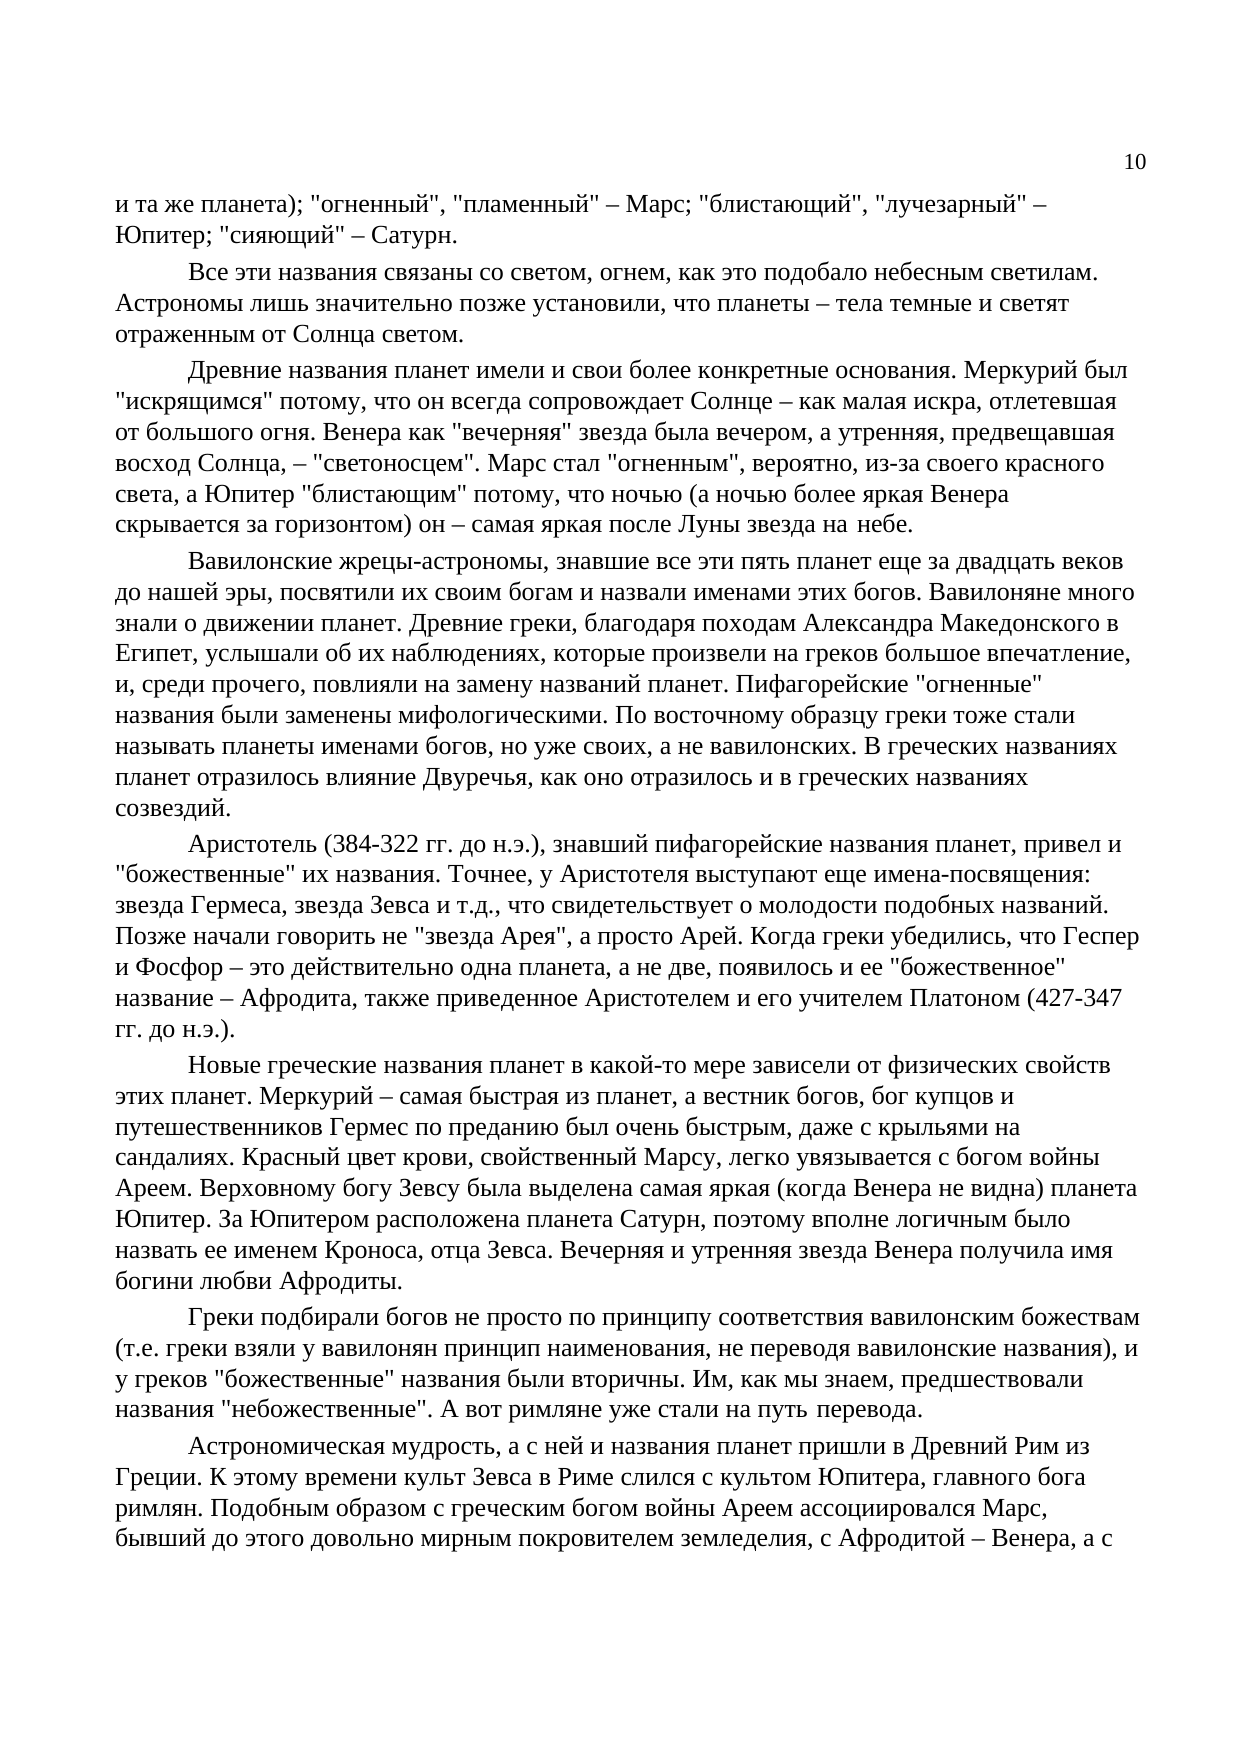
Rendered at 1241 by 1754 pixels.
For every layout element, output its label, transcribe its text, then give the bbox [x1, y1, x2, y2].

text Древние названия планет имели и свои более конкретные основания. Меркурий был "искрящимся" потому, что он всегда сопровождает Солнце – как малая искра, отлетевшая от большого огня. Венера как "вечерняя" звезда была вечером, а утренняя, предвещавшая восход Солнца, – "светоносцем". Марс стал "огненным", вероятно, из-за своего красного света, а Юпитер "блистающим" потому, что ночью (а ночью более яркая Венера скрывается за горизонтом) он – самая яркая после Луны звезда на небе. [115, 354, 1133, 538]
text Астрономическая мудрость, а с ней и названия планет пришли в Древний Рим из Греции. К этому времени культ Зевса в Риме слился с культом Юпитера, главного бога римлян. Подобным образом с греческим богом войны Ареем ассоциировался Марс, бывший до этого довольно мирным покровителем земледелия, с Афродитой – Венера, а с [115, 1430, 1136, 1552]
text и та же планета); "огненный", "пламенный" – Марс; "блистающий", "лучезарный" – [115, 188, 1165, 218]
text Новые греческие названия планет в какой-то мере зависели от физических свойств этих планет. Меркурий – самая быстрая из планет, а вестник богов, бог купцов и путешественников Гермес по преданию был очень быстрым, даже с крыльями на сандалиях. Красный цвет крови, свойственный Марсу, легко увязывается с богом войны Ареем. Верховному богу Зевсу была выделена самая яркая (когда Венера не видна) планета Юпитер. За Юпитером расположена планета Сатурн, поэтому вполне логичным было назвать ее именем Кроноса, отца Зевса. Вечерняя и утренняя звезда Венера получила имя богини любви Афродиты. [115, 1049, 1142, 1295]
text Аристотель (384-322 гг. до н.э.), знавший пифагорейские названия планет, привел и "божественные" их названия. Точнее, у Аристотеля выступают еще имена-посвящения: звезда Гермеса, звезда Зевса и т.д., что свидетельствует о молодости подобных названий. Позже начали говорить не "звезда Арея", а просто Арей. Когда греки убедились, что Геспер и Фосфор – это действительно одна планета, а не две, появилось и ее "божественное" название – Афродита, также приведенное Аристотелем и его учителем Платоном (427-347 гг. до н.э.). [115, 828, 1146, 1043]
text Вавилонские жрецы-астрономы, знавшие все эти пять планет еще за двадцать веков до нашей эры, посвятили их своим богам и назвали именами этих богов. Вавилоняне много знали о движении планет. Древние греки, благодаря походам Александра Македонского в Египет, услышали об их наблюдениях, которые произвели на греков большое впечатление, и, среди прочего, повлияли на замену названий планет. Пифагорейские "огненные" названия были заменены мифологическими. По восточному образцу греки тоже стали называть планеты именами богов, но уже своих, а не вавилонских. В греческих названиях планет отразилось влияние Двуречья, как оно отразилось и в греческих названиях созвездий. [115, 545, 1142, 822]
text Юпитер; "сияющий" – Сатурн. [115, 219, 1165, 249]
text Все эти названия связаны со светом, огнем, как это подобало небесным светилам. [188, 256, 1165, 286]
text Греки подбирали богов не просто по принципу соответствия вавилонским божествам (т.е. греки взяли у вавилонян принцип наименования, не переводя вавилонские названия), и у греков "божественные" названия были вторичны. Им, как мы знаем, предшествовали названия "небожественные". А вот римляне уже стали на путь перевода. [115, 1301, 1146, 1423]
text Астрономы лишь значительно позже установили, что планеты – тела темные и светят отраженным от Солнца светом. [115, 287, 1165, 348]
